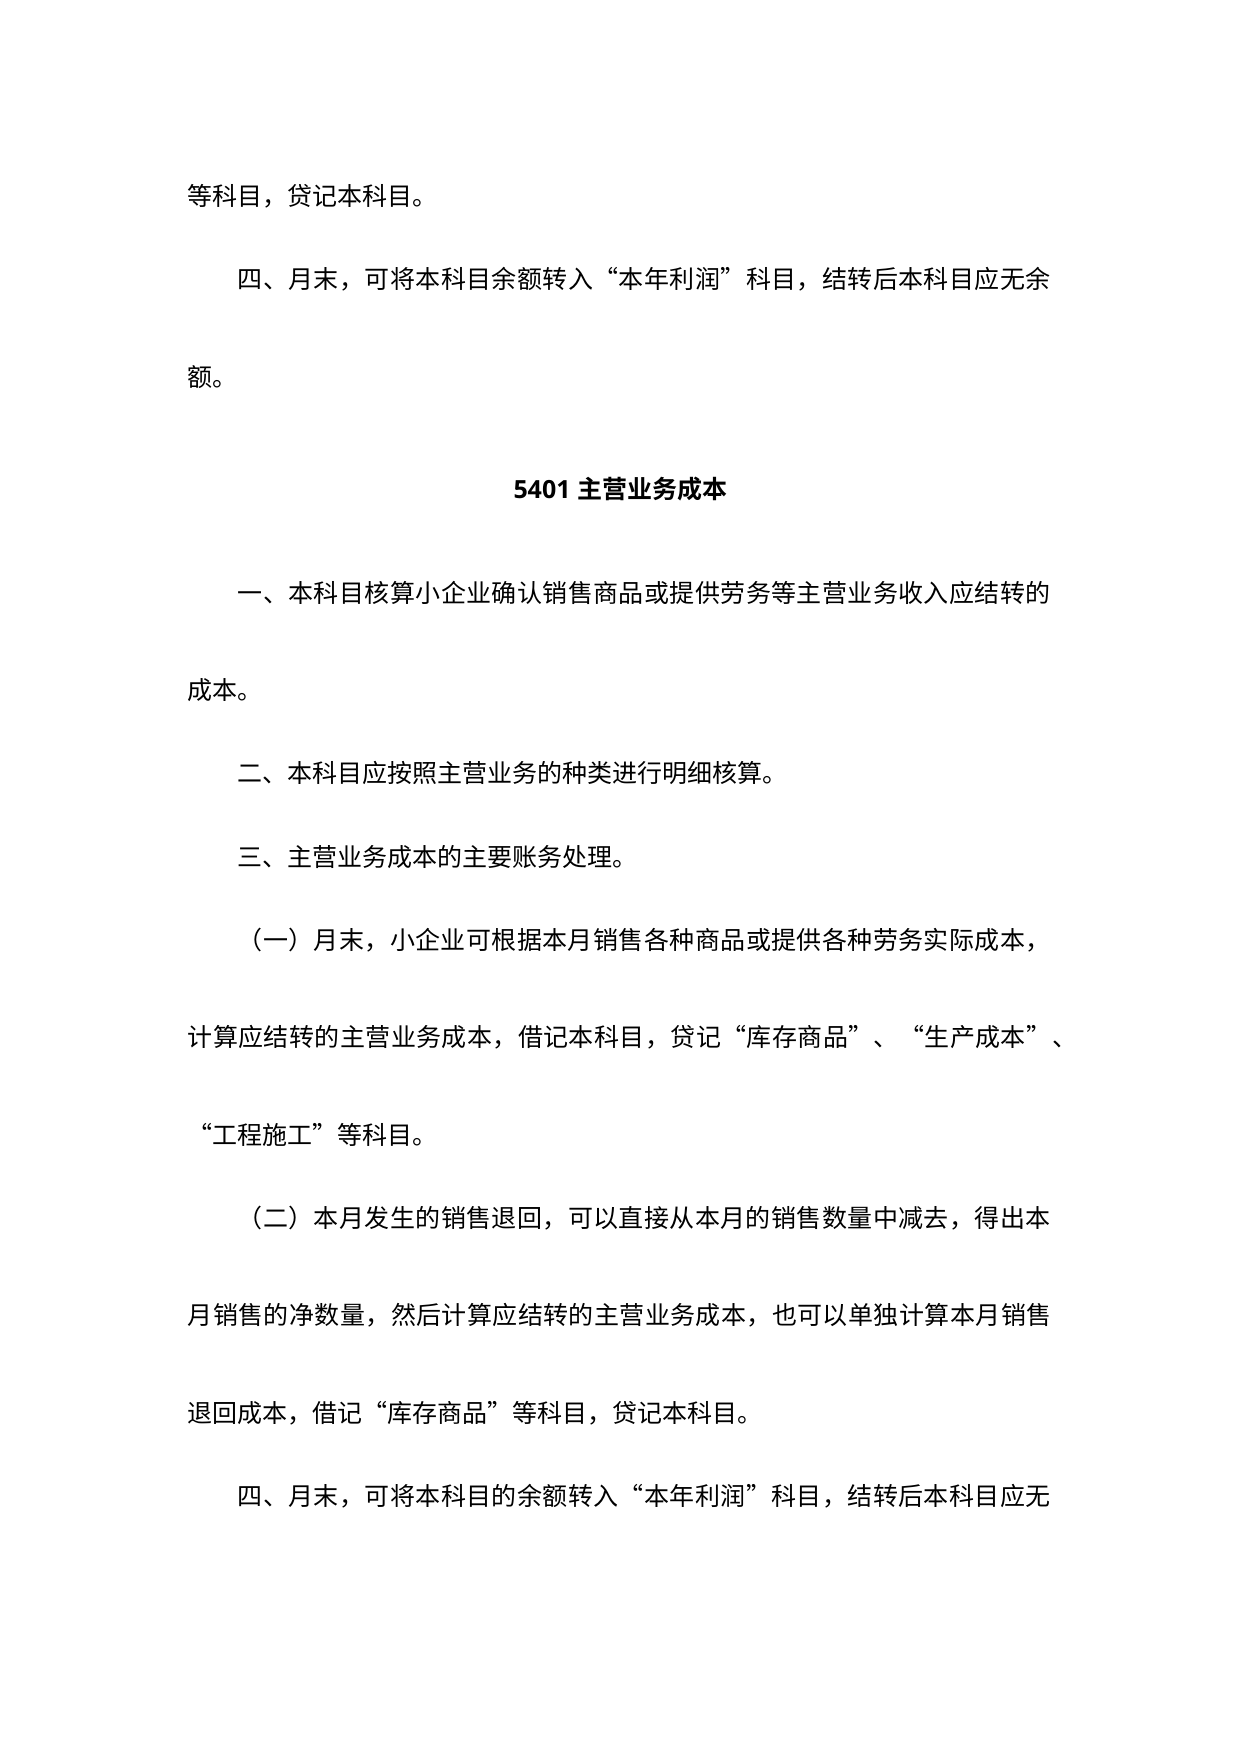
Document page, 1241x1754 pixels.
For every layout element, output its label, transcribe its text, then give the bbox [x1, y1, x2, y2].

text （一）月末，小企业可根据本月销售各种商品或提供各种劳务实际成本，计算应结转的主营业务成本，借记本科目，贷记“库存商品”、“生产成本”、“工程施工”等科目。 [187, 906, 1053, 1166]
subtitle 5401 主营业务成本 [187, 455, 1053, 520]
text （二）本月发生的销售退回，可以直接从本月的销售数量中减去，得出本月销售的净数量，然后计算应结转的主营业务成本，也可以单独计算本月销售退回成本，借记“库存商品”等科目，贷记本科目。 [187, 1184, 1053, 1444]
text 三、主营业务成本的主要账务处理。 [187, 823, 1053, 888]
text 一、本科目核算小企业确认销售商品或提供劳务等主营业务收入应结转的成本。 [187, 559, 1053, 721]
text 四、月末，可将本科目余额转入“本年利润”科目，结转后本科目应无余额。 [187, 245, 1053, 408]
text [187, 1462, 1053, 1527]
text 二、本科目应按照主营业务的种类进行明细核算。 [187, 739, 1053, 804]
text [187, 162, 1053, 227]
